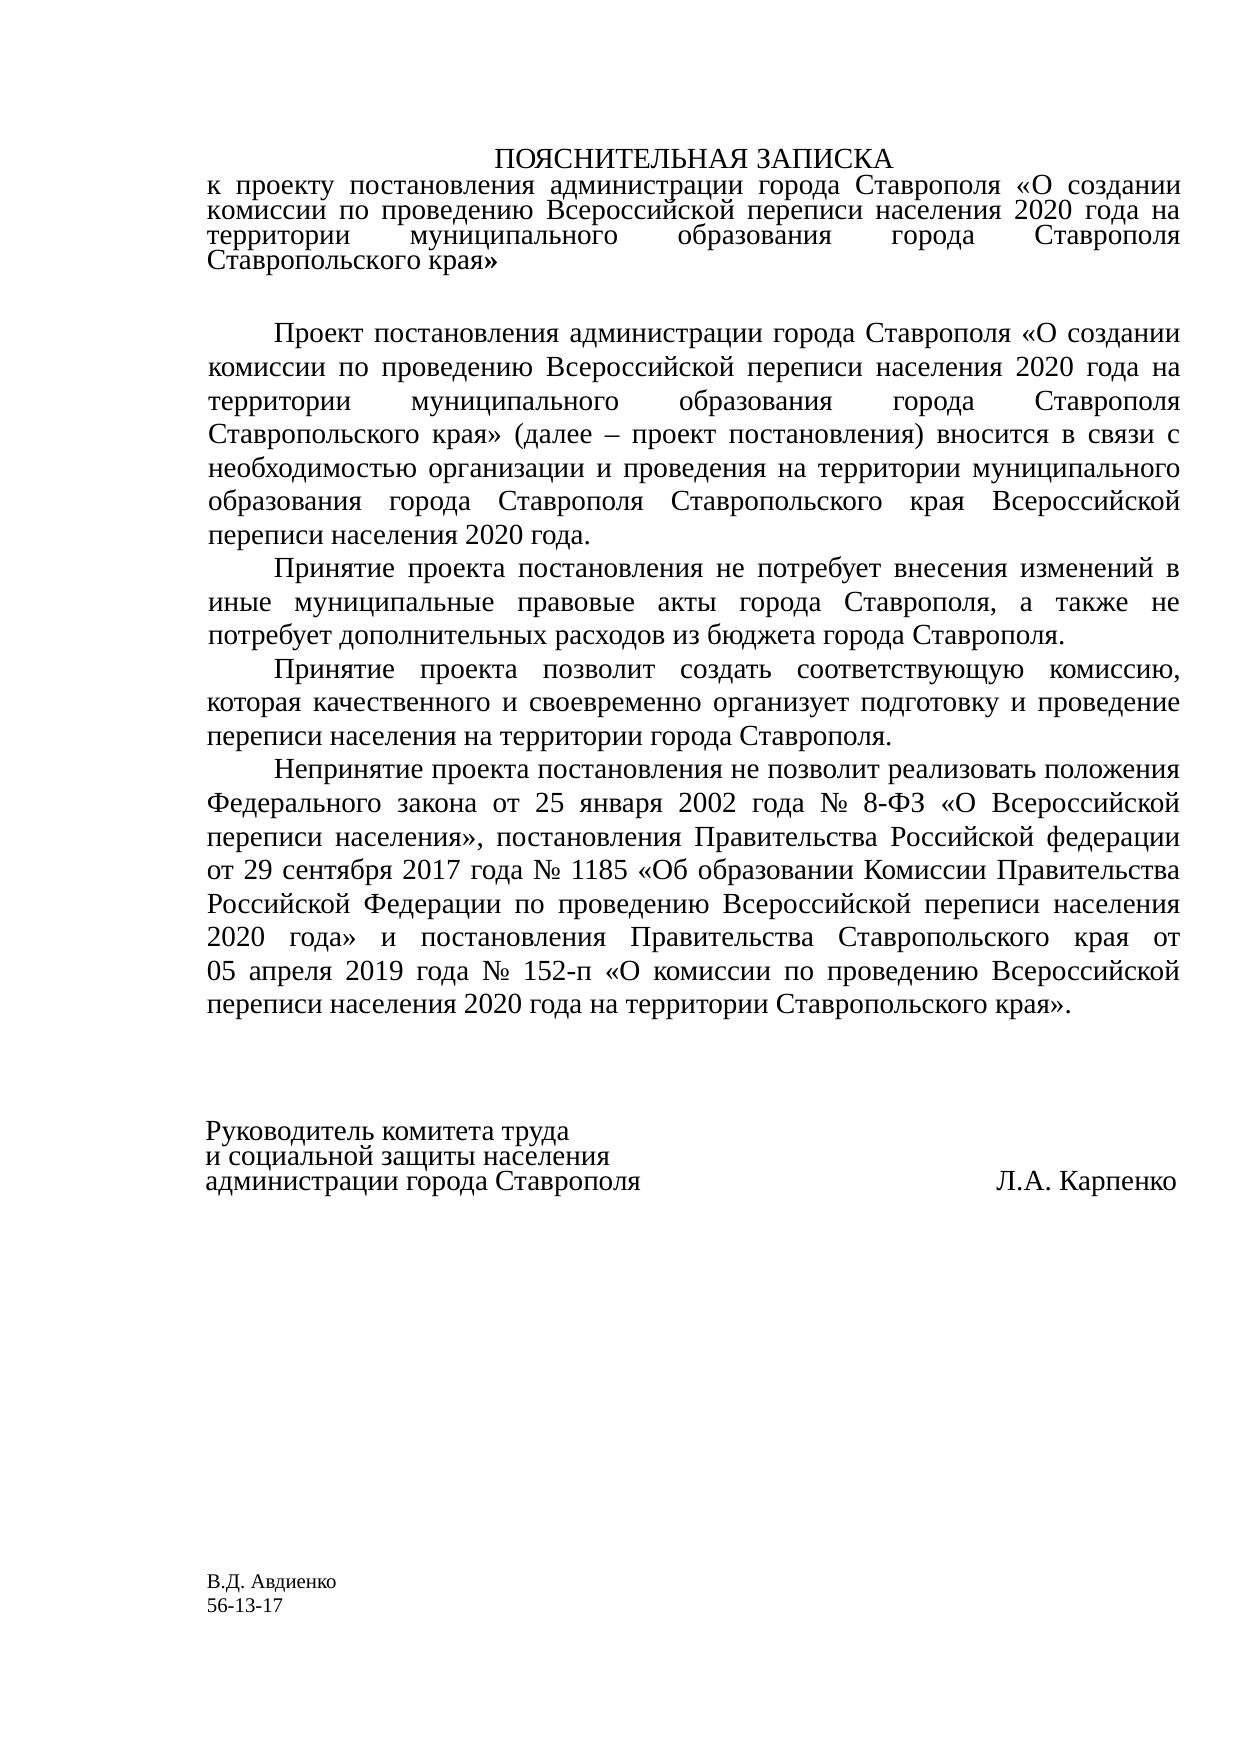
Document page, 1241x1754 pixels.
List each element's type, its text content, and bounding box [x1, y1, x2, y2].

text 56-13-17 [207, 1593, 1181, 1617]
text Руководитель комитета труда [203, 1121, 1181, 1145]
text и социальной защиты населения [203, 1145, 1181, 1170]
text Принятие проекта позволит создать соответствующую комиссию, которая качественного и своевременно организует подготовку и проведение переписи населения на территории города Ставрополя. [207, 651, 1181, 752]
subtitle ПОЯСНИТЕЛЬНАЯ ЗАПИСКА [207, 148, 1181, 174]
text Проект постановления администрации города Ставрополя «О создании комиссии по проведению Всероссийской переписи населения 2020 года на территории муниципального образования города Ставрополя Ставропольского края» (далее – проект постановления) вносится в связи с необходимостью организации и проведения на территории муниципального образования города Ставрополя Ставропольского края Всероссийской переписи населения 2020 года. [208, 316, 1181, 550]
text к проекту постановления администрации города Ставрополя «О создании комиссии по проведению Всероссийской переписи населения 2020 года на территории муниципального образования города Ставрополя Ставропольского края» [207, 174, 1181, 274]
text В.Д. Авдиенко [207, 1569, 1181, 1593]
text администрации города Ставрополя Л.А. Карпенко [203, 1170, 1181, 1195]
text Непринятие проекта постановления не позволит реализовать положения Федерального закона от 25 января 2002 года № 8-ФЗ «О Всероссийской переписи населения», постановления Правительства Российской федерации от 29 сентября 2017 года № 1185 «Об образовании Комиссии Правительства Российской Федерации по проведению Всероссийской переписи населения 2020 года» и постановления Правительства Ставропольского края от 05 апреля 2019 года № 152-п «О комиссии по проведению Всероссийской переписи населения 2020 года на территории Ставропольского края». [207, 752, 1181, 1020]
text Принятие проекта постановления не потребует внесения изменений в иные муниципальные правовые акты города Ставрополя, а также не потребует дополнительных расходов из бюджета города Ставрополя. [208, 550, 1181, 651]
